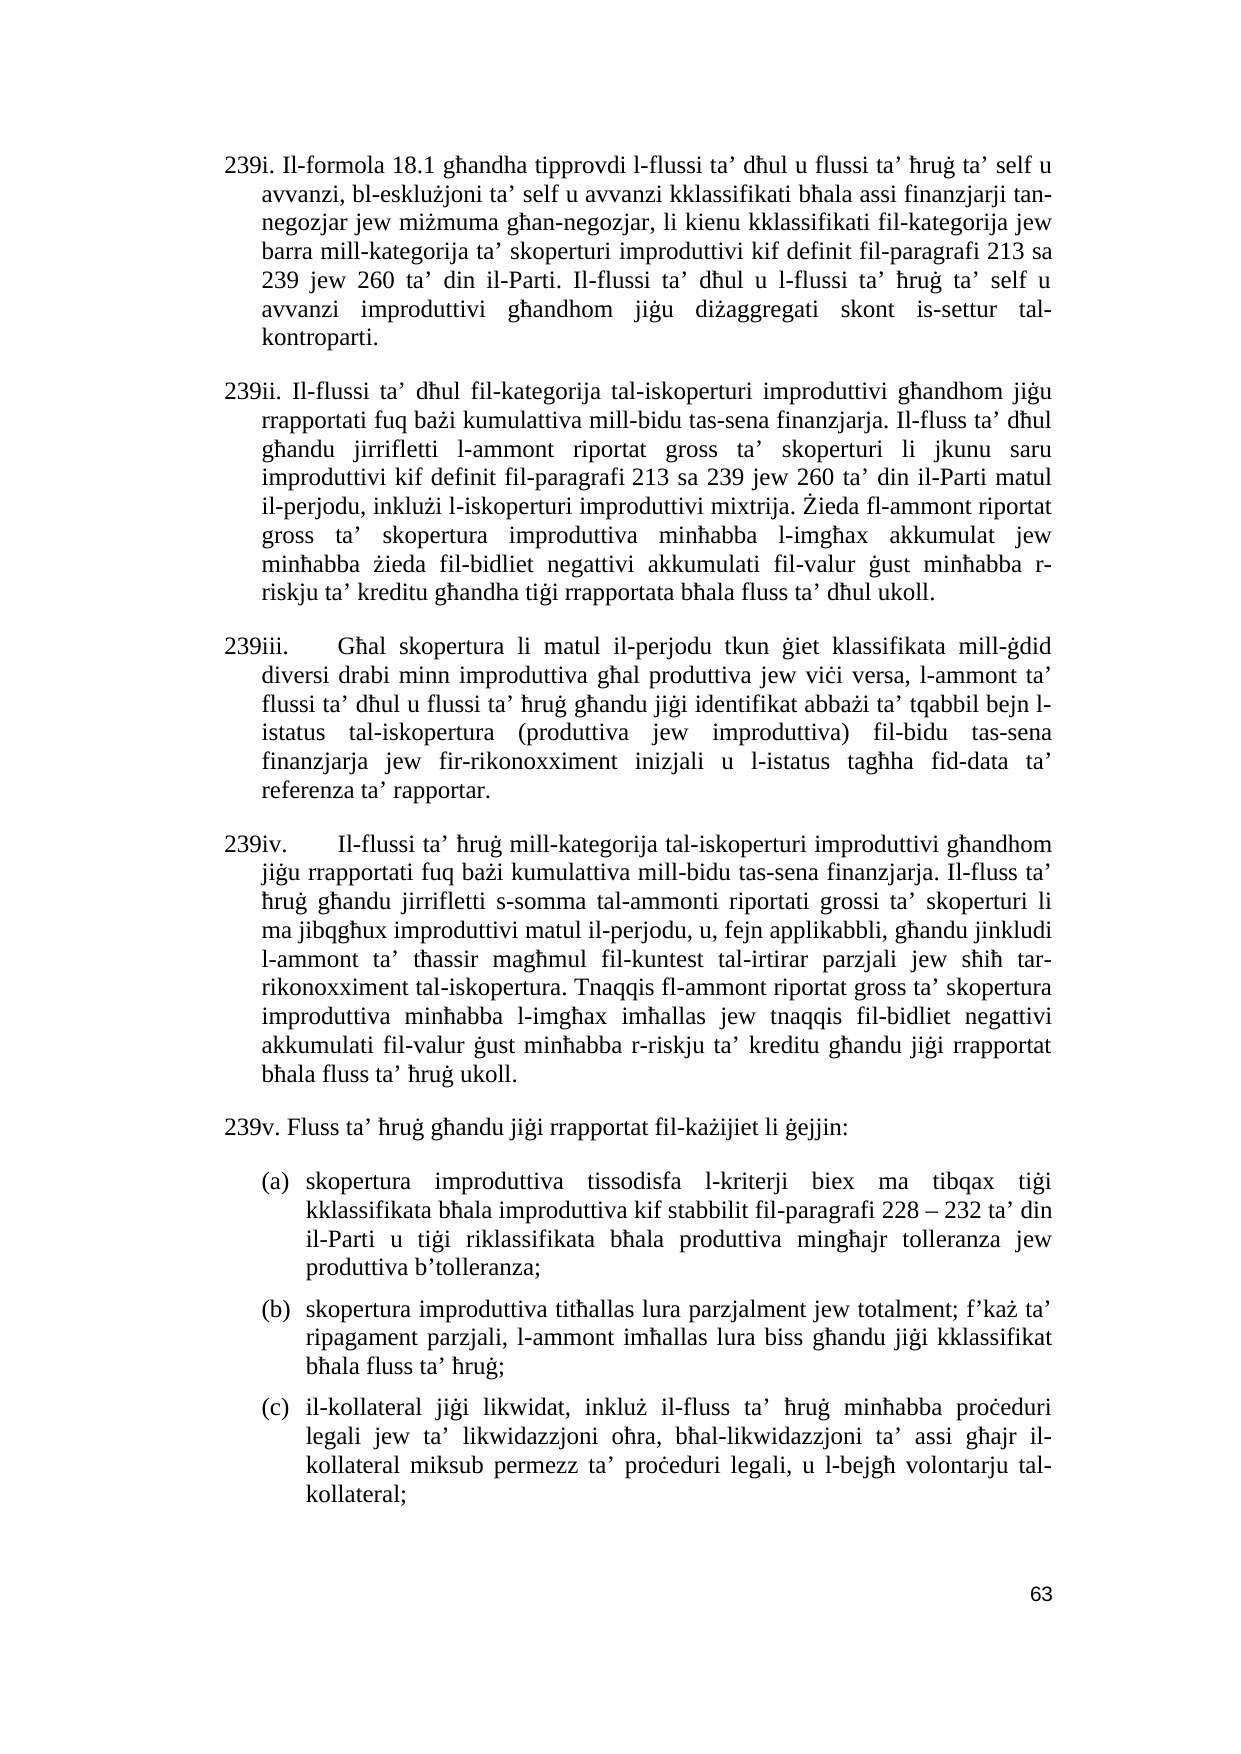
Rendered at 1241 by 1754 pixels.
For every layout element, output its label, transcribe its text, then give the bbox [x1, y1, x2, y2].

list 239i. Il-formola 18.1 għandha tipprovdi l-flussi ta’ dħul u flussi ta’ ħruġ ta’ self u avvanzi, bl-esklużjoni ta’ self u avvanzi kklassifikati bħala assi finanzjarji tan-negozjar jew miżmuma għan-negozjar, li kienu kklassifikati fil-kategorija jew barra mill-kategorija ta’ skoperturi improduttivi kif definit fil-paragrafi 213 sa 239 jew 260 ta’ din il-Parti. Il-flussi ta’ dħul u l-flussi ta’ ħruġ ta’ self u avvanzi improduttivi għandhom jiġu diżaggregati skont is-settur tal-kontroparti. [224, 150, 1053, 351]
list 239iii. Għal skopertura li matul il-perjodu tkun ġiet klassifikata mill-ġdid diversi drabi minn improduttiva għal produttiva jew viċi versa, l-ammont ta’ flussi ta’ dħul u flussi ta’ ħruġ għandu jiġi identifikat abbażi ta’ tqabbil bejn l-istatus tal-iskopertura (produttiva jew improduttiva) fil-bidu tas-sena finanzjarja jew fir-rikonoxximent inizjali u l-istatus tagħha fid-data ta’ referenza ta’ rapportar. [224, 631, 1053, 804]
list il-kollateral jiġi likwidat, inkluż il-fluss ta’ ħruġ minħabba proċeduri legali jew ta’ likwidazzjoni oħra, bħal-likwidazzjoni ta’ assi għajr il-kollateral miksub permezz ta’ proċeduri legali, u l-bejgħ volontarju tal-kollateral; [261, 1392, 1053, 1507]
list 239iv. Il-flussi ta’ ħruġ mill-kategorija tal-iskoperturi improduttivi għandhom jiġu rrapportati fuq bażi kumulattiva mill-bidu tas-sena finanzjarja. Il-fluss ta’ ħruġ għandu jirrifletti s-somma tal-ammonti riportati grossi ta’ skoperturi li ma jibqgħux improduttivi matul il-perjodu, u, fejn applikabbli, għandu jinkludi l-ammont ta’ tħassir magħmul fil-kuntest tal-irtirar parzjali jew sħiħ tar-rikonoxximent tal-iskopertura. Tnaqqis fl-ammont riportat gross ta’ skopertura improduttiva minħabba l-imgħax imħallas jew tnaqqis fil-bidliet negattivi akkumulati fil-valur ġust minħabba r-riskju ta’ kreditu għandu jiġi rrapportat bħala fluss ta’ ħruġ ukoll. [224, 829, 1053, 1087]
list 239ii. Il-flussi ta’ dħul fil-kategorija tal-iskoperturi improduttivi għandhom jiġu rrapportati fuq bażi kumulattiva mill-bidu tas-sena finanzjarja. Il-fluss ta’ dħul għandu jirrifletti l-ammont riportat gross ta’ skoperturi li jkunu saru improduttivi kif definit fil-paragrafi 213 sa 239 jew 260 ta’ din il-Parti matul il-perjodu, inklużi l-iskoperturi improduttivi mixtrija. Żieda fl-ammont riportat gross ta’ skopertura improduttiva minħabba l-imgħax akkumulat jew minħabba żieda fil-bidliet negattivi akkumulati fil-valur ġust minħabba r-riskju ta’ kreditu għandha tiġi rrapportata bħala fluss ta’ dħul ukoll. [224, 376, 1053, 606]
list skopertura improduttiva tissodisfa l-kriterji biex ma tibqax tiġi kklassifikata bħala improduttiva kif stabbilit fil-paragrafi 228 – 232 ta’ din il-Parti u tiġi riklassifikata bħala produttiva mingħajr tolleranza jew produttiva b’tolleranza; [261, 1166, 1053, 1281]
list skopertura improduttiva titħallas lura parzjalment jew totalment; f’każ ta’ ripagament parzjali, l-ammont imħallas lura biss għandu jiġi kklassifikat bħala fluss ta’ ħruġ; [261, 1294, 1053, 1380]
list 239v. Fluss ta’ ħruġ għandu jiġi rrapportat fil-każijiet li ġejjin: [224, 1112, 1053, 1141]
